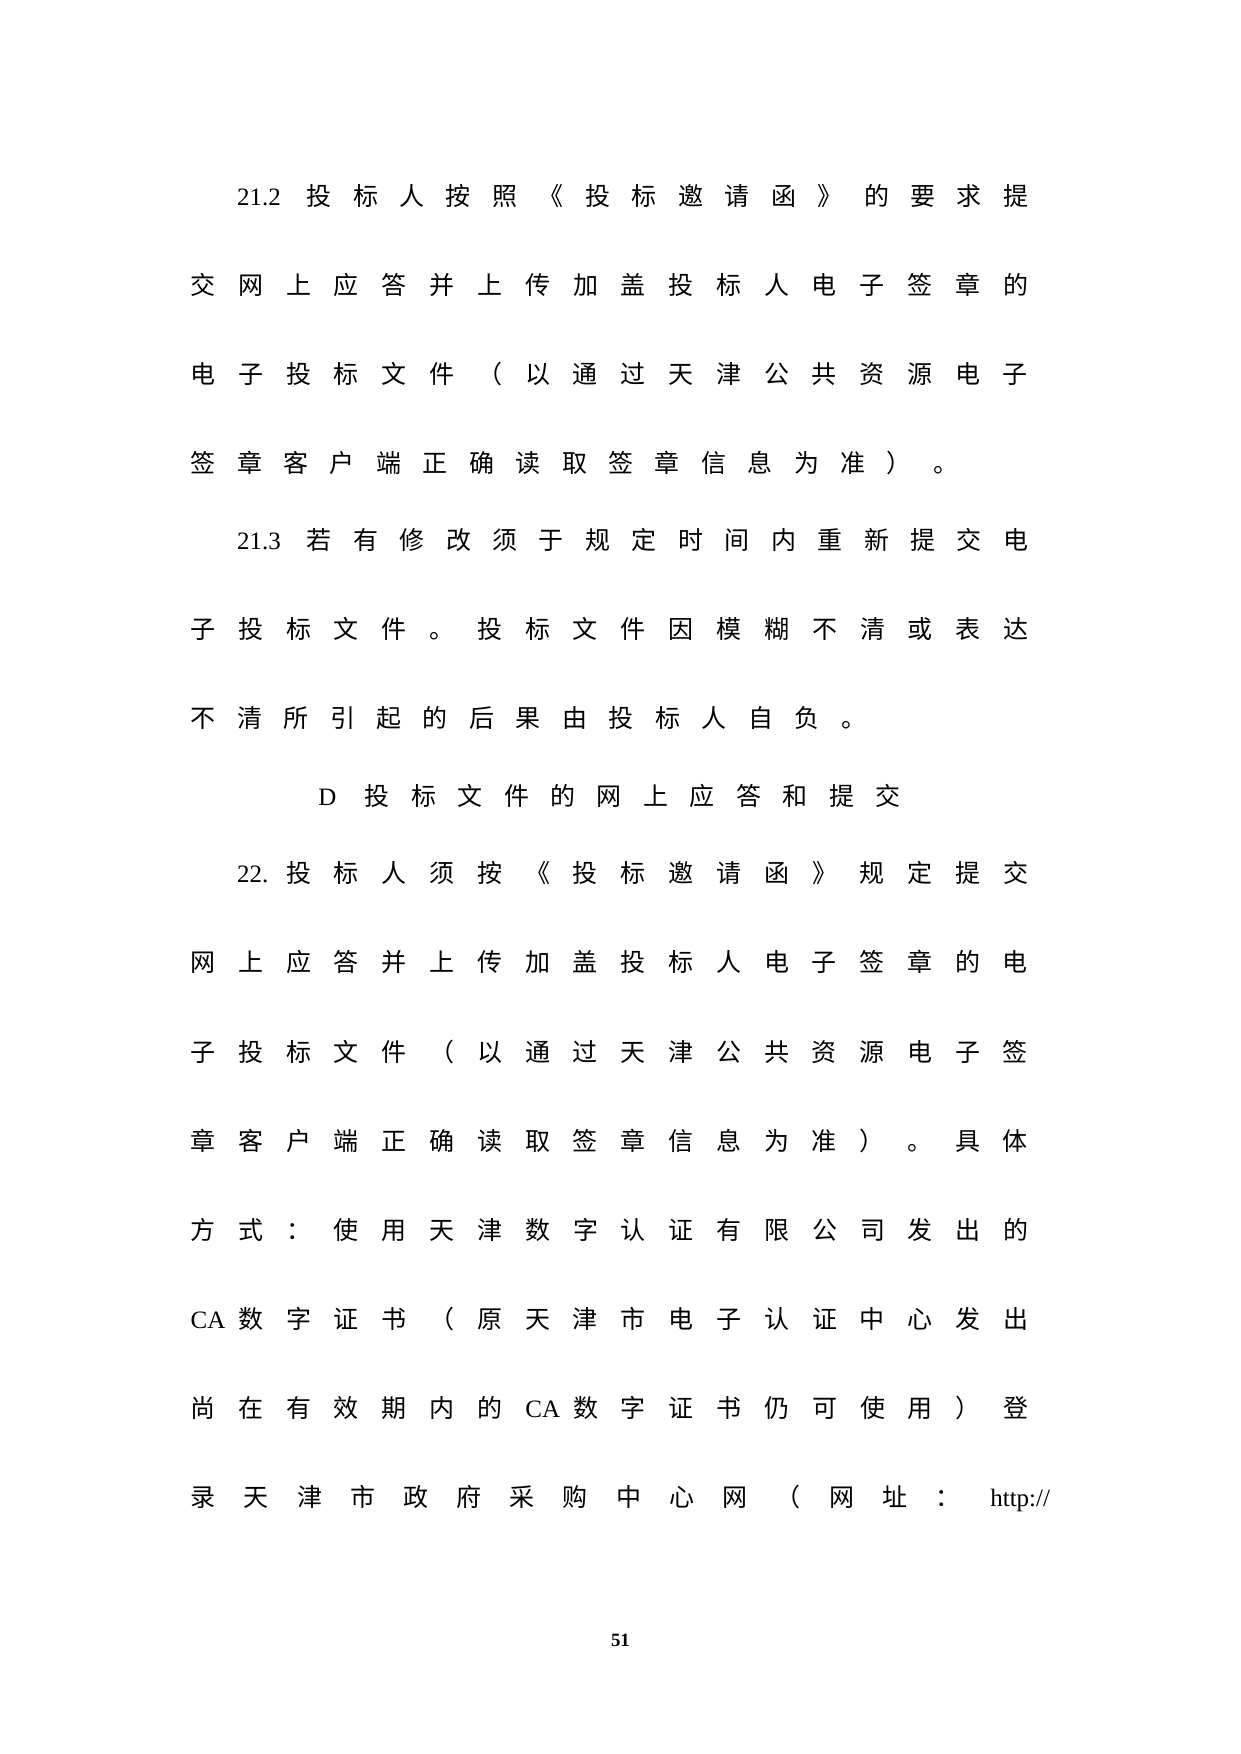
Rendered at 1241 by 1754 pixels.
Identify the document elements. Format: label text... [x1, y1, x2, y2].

text 21.2 投标人按照《投标邀请函》的要求提交网上应答并上传加盖投标人电子签章的电子投标文件（以通过天津公共资源电子签章客户端正确读取签章信息为准）。 [190, 164, 1050, 491]
text D 投标文件的网上应答和提交 [190, 765, 1050, 824]
text 21.3 若有修改须于规定时间内重新提交电子投标文件。投标文件因模糊不清或表达不清所引起的后果由投标人自负。 [190, 509, 1050, 747]
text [190, 842, 1050, 1525]
